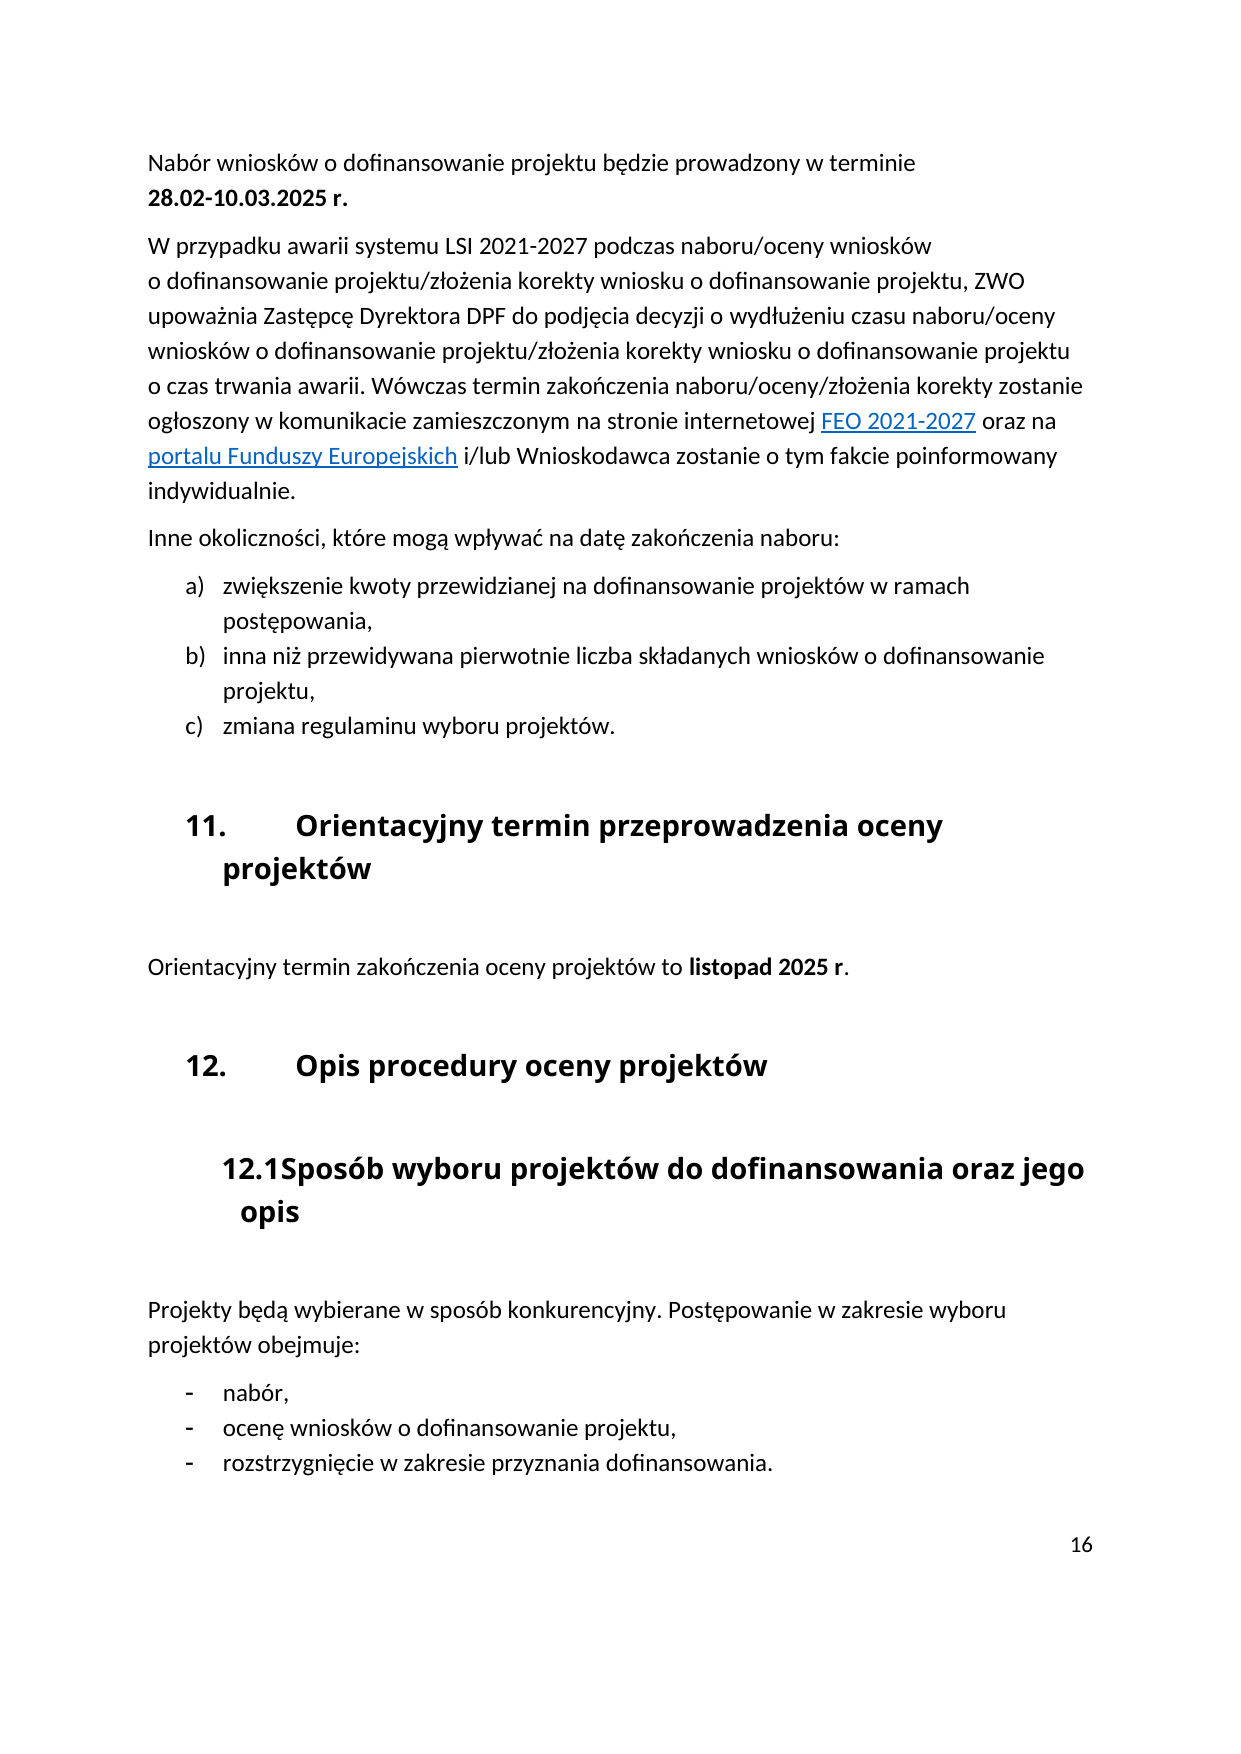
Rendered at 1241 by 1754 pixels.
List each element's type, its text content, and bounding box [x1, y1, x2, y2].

subtitle Sposób wyboru projektów do dofinansowania oraz jego opis [221, 1148, 1093, 1231]
subtitle Orientacyjny termin przeprowadzenia oceny projektów [185, 805, 1093, 888]
list ocenę wniosków o dofinansowanie projektu, [185, 1412, 1093, 1442]
text Nabór wniosków o dofinansowanie projektu będzie prowadzony w terminie 28.02-10.03.2025 r. [148, 148, 1093, 213]
text Orientacyjny termin zakończenia oceny projektów to listopad 2025 r. [148, 951, 1093, 981]
list zmiana regulaminu wyboru projektów. [185, 710, 1093, 741]
subtitle Opis procedury oceny projektów [185, 1046, 1093, 1085]
list zwiększenie kwoty przewidzianej na dofinansowanie projektów w ramach postępowania, [185, 570, 1093, 636]
text Inne okoliczności, które mogą wpływać na datę zakończenia naboru: [148, 523, 1093, 553]
text W przypadku awarii systemu LSI 2021-2027 podczas naboru/oceny wniosków o dofinansowanie projektu/złożenia korekty wniosku o dofinansowanie projektu, ZWO upoważnia Zastępcę Dyrektora DPF do podjęcia decyzji o wydłużeniu czasu naboru/oceny wniosków o dofinansowanie projektu/złożenia korekty wniosku o dofinansowanie projektu o czas trwania awarii. Wówczas termin zakończenia naboru/oceny/złożenia korekty zostanie ogłoszony w komunikacie zamieszczonym na stronie internetowej FEO 2021-2027 oraz na portalu Funduszy Europejskich i/lub Wnioskodawca zostanie o tym fakcie poinformowany indywidualnie. [148, 230, 1093, 506]
list nabór, [185, 1377, 1093, 1407]
list rozstrzygnięcie w zakresie przyznania dofinansowania. [185, 1447, 1093, 1477]
list inna niż przewidywana pierwotnie liczba składanych wniosków o dofinansowanie projektu, [185, 640, 1093, 706]
text Projekty będą wybierane w sposób konkurencyjny. Postępowanie w zakresie wyboru projektów obejmuje: [148, 1294, 1093, 1360]
